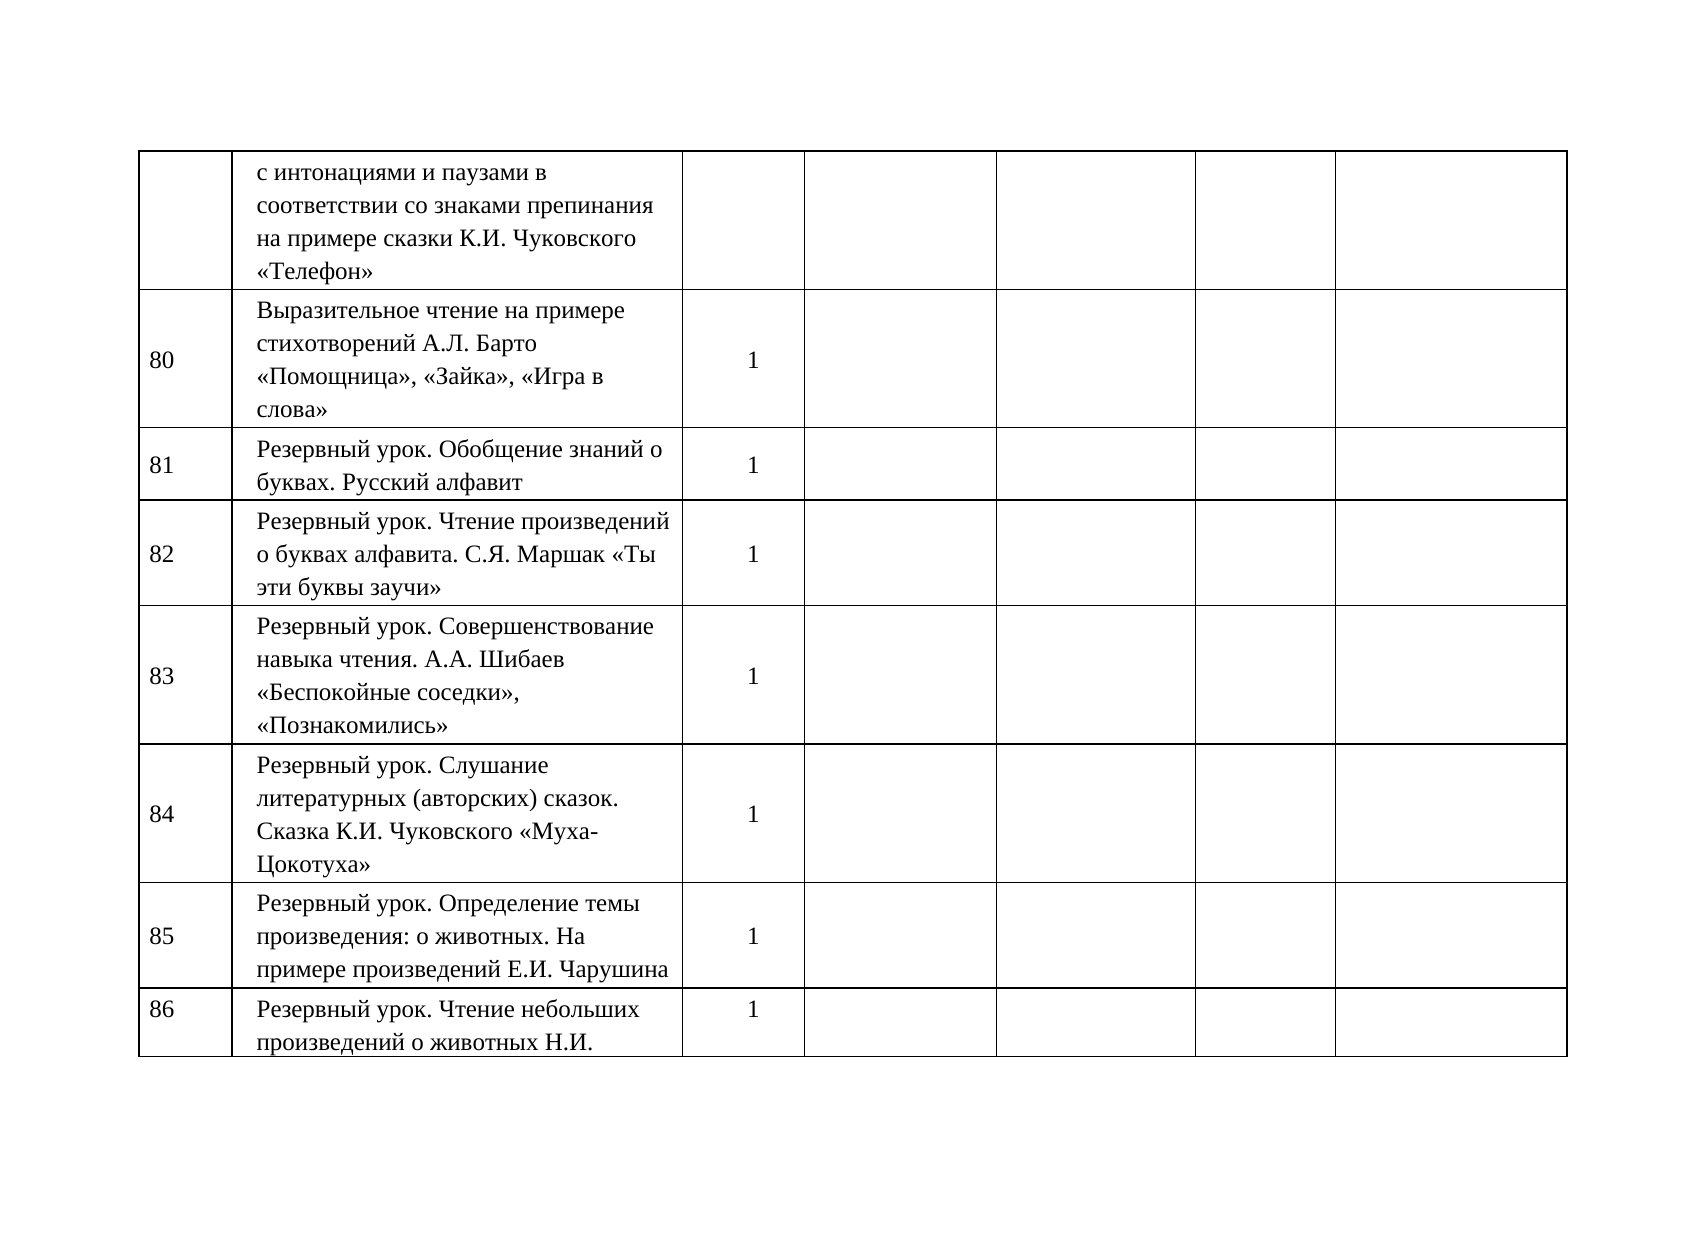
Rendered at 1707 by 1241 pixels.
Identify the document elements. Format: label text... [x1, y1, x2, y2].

table_cell 82 [140, 501, 231, 605]
table_cell [1336, 428, 1566, 499]
table_cell [997, 152, 1195, 288]
table_cell 1 [683, 745, 804, 882]
table_cell [997, 989, 1195, 1056]
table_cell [233, 989, 682, 1056]
table_cell [997, 290, 1195, 427]
table_cell 81 [140, 428, 231, 499]
table_cell 1 [683, 428, 804, 499]
table_cell [805, 501, 996, 605]
table_cell [1336, 883, 1566, 987]
table_cell 1 [683, 606, 804, 743]
table_cell 84 [140, 745, 231, 882]
table_cell [805, 745, 996, 882]
table_cell [1196, 745, 1335, 882]
table_cell [1196, 606, 1335, 743]
table_cell 1 [683, 989, 804, 1056]
table_cell [805, 606, 996, 743]
table_cell 1 [683, 883, 804, 987]
table_cell Резервный урок. Чтение произведений о буквах алфавита. С.Я. Маршак «Ты эти буквы заучи» [233, 501, 682, 605]
table_cell Резервный урок. Совершенствование навыка чтения. А.А. Шибаев «Беспокойные соседки», «Познакомились» [233, 606, 682, 743]
table_cell [1196, 883, 1335, 987]
table_cell Резервный урок. Обобщение знаний о буквах. Русский алфавит [233, 428, 682, 499]
table_cell 80 [140, 290, 231, 427]
table_cell [805, 883, 996, 987]
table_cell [233, 152, 682, 288]
table_cell [1336, 290, 1566, 427]
table_cell [997, 745, 1195, 882]
table_cell [805, 989, 996, 1056]
table_cell [1336, 606, 1566, 743]
table_cell 1 [683, 152, 804, 288]
table_cell [1336, 152, 1566, 288]
table_cell 83 [140, 606, 231, 743]
table_cell [1196, 152, 1335, 288]
table_cell 79 [140, 152, 231, 288]
table_cell [997, 606, 1195, 743]
table_cell [997, 501, 1195, 605]
table_cell [1196, 501, 1335, 605]
table_cell [1336, 989, 1566, 1056]
table_cell [1336, 501, 1566, 605]
table_cell [1196, 290, 1335, 427]
table_cell 1 [683, 290, 804, 427]
table_cell [997, 883, 1195, 987]
table_cell [1196, 428, 1335, 499]
table_cell Резервный урок. Слушание литературных (авторских) сказок. Сказка К.И. Чуковского «Муха-Цокотуха» [233, 745, 682, 882]
table_cell [805, 290, 996, 427]
table_cell Резервный урок. Определение темы произведения: о животных. На примере произведений Е.И. Чарушина [233, 883, 682, 987]
table_cell [997, 428, 1195, 499]
table_cell [1336, 745, 1566, 882]
table_cell 86 [140, 989, 231, 1056]
table_cell [805, 152, 996, 288]
table_cell [805, 428, 996, 499]
table_cell Выразительное чтение на примере стихотворений А.Л. Барто «Помощница», «Зайка», «Игра в слова» [233, 290, 682, 427]
table_cell 85 [140, 883, 231, 987]
table_cell 1 [683, 501, 804, 605]
table_cell [1196, 989, 1335, 1056]
